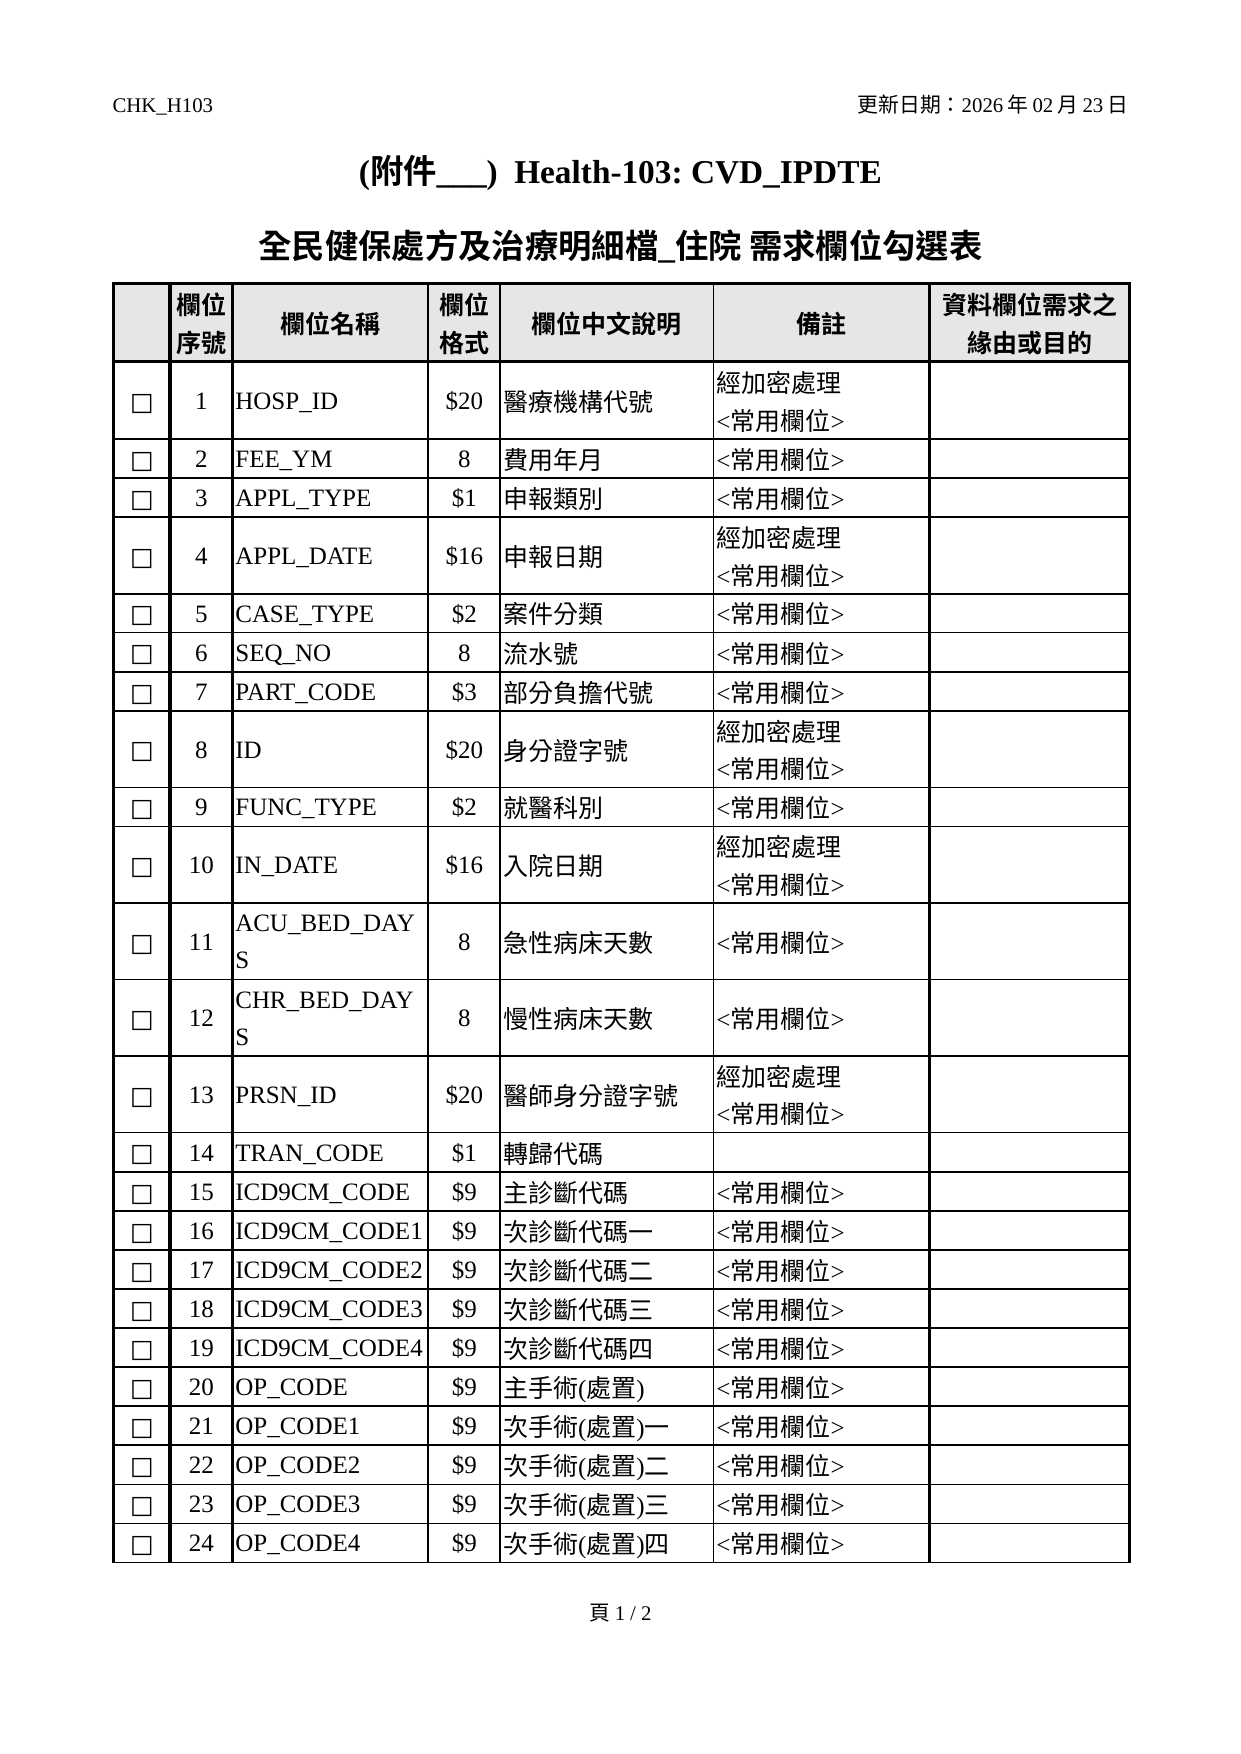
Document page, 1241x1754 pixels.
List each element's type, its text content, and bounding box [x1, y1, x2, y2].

table_cell <常用欄位> [714, 788, 928, 826]
table_cell CHR_BED_DAYS [234, 980, 427, 1055]
table_cell □ [115, 712, 168, 787]
table_cell 經加密處理 <常用欄位> [714, 827, 928, 902]
table_cell 22 [172, 1446, 231, 1483]
table_cell 8 [172, 712, 231, 787]
table_cell 慢性病床天數 [501, 980, 713, 1055]
table_cell ICD9CM_CODE4 [234, 1329, 427, 1366]
table_cell <常用欄位> [714, 1446, 928, 1483]
table_cell ACU_BED_DAYS [234, 904, 427, 979]
table_cell □ [115, 1485, 168, 1522]
table_cell 經加密處理 <常用欄位> [714, 1057, 928, 1132]
table_cell [931, 1290, 1128, 1327]
table_cell <常用欄位> [714, 1368, 928, 1405]
table_cell FUNC_TYPE [234, 788, 427, 826]
table_cell <常用欄位> [714, 440, 928, 477]
table_cell 5 [172, 595, 231, 632]
table_cell $9 [429, 1485, 499, 1522]
table_cell □ [115, 633, 168, 671]
table_cell 主診斷代碼 [501, 1173, 713, 1210]
table_cell <常用欄位> [714, 1251, 928, 1288]
table_cell 次診斷代碼四 [501, 1329, 713, 1366]
table_cell 20 [172, 1368, 231, 1405]
table_cell □ [115, 1212, 168, 1249]
table_cell OP_CODE4 [234, 1524, 427, 1562]
table_cell 次診斷代碼一 [501, 1212, 713, 1249]
table_cell □ [115, 1407, 168, 1444]
table_cell 13 [172, 1057, 231, 1132]
table_cell $9 [429, 1329, 499, 1366]
table_cell $9 [429, 1212, 499, 1249]
table_cell 經加密處理 <常用欄位> [714, 518, 928, 593]
table_cell 8 [429, 440, 499, 477]
table_cell <常用欄位> [714, 1485, 928, 1522]
table_cell [931, 1407, 1128, 1444]
table_cell [931, 1212, 1128, 1249]
table_cell [931, 1173, 1128, 1210]
table_cell <常用欄位> [714, 980, 928, 1055]
table_cell □ [115, 518, 168, 593]
table_cell $9 [429, 1173, 499, 1210]
table_cell $16 [429, 518, 499, 593]
table_cell [931, 827, 1128, 902]
table_cell ICD9CM_CODE1 [234, 1212, 427, 1249]
table_cell □ [115, 1057, 168, 1132]
table_cell 10 [172, 827, 231, 902]
table_cell [931, 673, 1128, 710]
table_header 欄位格式 [429, 285, 499, 360]
table_cell $9 [429, 1368, 499, 1405]
table_cell 6 [172, 633, 231, 671]
table_cell 急性病床天數 [501, 904, 713, 979]
table_cell [931, 712, 1128, 787]
table_header 欄位 序號 [172, 285, 231, 360]
table_cell $20 [429, 363, 499, 438]
table_cell □ [115, 1133, 168, 1171]
table_cell □ [115, 363, 168, 438]
table_cell 8 [429, 904, 499, 979]
table_cell TRAN_CODE [234, 1133, 427, 1171]
table_cell 案件分類 [501, 595, 713, 632]
table_cell 12 [172, 980, 231, 1055]
table_cell □ [115, 904, 168, 979]
table_cell ICD9CM_CODE3 [234, 1290, 427, 1327]
table_cell 申報日期 [501, 518, 713, 593]
table_cell OP_CODE [234, 1368, 427, 1405]
table_cell SEQ_NO [234, 633, 427, 671]
table_cell <常用欄位> [714, 1290, 928, 1327]
table_cell 11 [172, 904, 231, 979]
table_cell 16 [172, 1212, 231, 1249]
table_cell [931, 1368, 1128, 1405]
table_cell 身分證字號 [501, 712, 713, 787]
table_cell □ [115, 1290, 168, 1327]
table_cell 經加密處理 <常用欄位> [714, 712, 928, 787]
table_cell 17 [172, 1251, 231, 1288]
table_cell [931, 1133, 1128, 1171]
table_cell IN_DATE [234, 827, 427, 902]
table_cell 醫療機構代號 [501, 363, 713, 438]
table_cell [714, 1133, 928, 1171]
table_cell APPL_DATE [234, 518, 427, 593]
table_cell CASE_TYPE [234, 595, 427, 632]
table_cell [931, 1057, 1128, 1132]
table_cell <常用欄位> [714, 1212, 928, 1249]
table_header 資料欄位需求之緣由或目的 [931, 285, 1128, 360]
table_cell 14 [172, 1133, 231, 1171]
table_cell <常用欄位> [714, 1407, 928, 1444]
table_cell OP_CODE2 [234, 1446, 427, 1483]
table_cell $9 [429, 1251, 499, 1288]
table_cell $16 [429, 827, 499, 902]
table_cell □ [115, 673, 168, 710]
table_cell 18 [172, 1290, 231, 1327]
table_cell □ [115, 1251, 168, 1288]
table_cell [931, 595, 1128, 632]
table_cell ICD9CM_CODE [234, 1173, 427, 1210]
table_cell □ [115, 788, 168, 826]
table_cell APPL_TYPE [234, 479, 427, 516]
table_cell 15 [172, 1173, 231, 1210]
table_cell 21 [172, 1407, 231, 1444]
table_cell 次診斷代碼三 [501, 1290, 713, 1327]
table_cell 次手術(處置)一 [501, 1407, 713, 1444]
table_cell □ [115, 595, 168, 632]
table_cell 7 [172, 673, 231, 710]
table_cell 24 [172, 1524, 231, 1562]
table_cell 次診斷代碼二 [501, 1251, 713, 1288]
table_header [115, 285, 168, 360]
table_cell <常用欄位> [714, 673, 928, 710]
table_header 備註 [714, 285, 928, 360]
table_cell PART_CODE [234, 673, 427, 710]
table_cell <常用欄位> [714, 595, 928, 632]
table_cell [931, 1251, 1128, 1288]
table_cell 申報類別 [501, 479, 713, 516]
table_cell [931, 633, 1128, 671]
text (附件___) Health-103: CVD_IPDTE [112, 132, 1128, 207]
table_cell 轉歸代碼 [501, 1133, 713, 1171]
table_cell 1 [172, 363, 231, 438]
table_cell $20 [429, 1057, 499, 1132]
table_header 欄位名稱 [234, 285, 427, 360]
table_cell [931, 904, 1128, 979]
table_cell $2 [429, 595, 499, 632]
table_cell <常用欄位> [714, 904, 928, 979]
table_cell 醫師身分證字號 [501, 1057, 713, 1132]
table_cell OP_CODE1 [234, 1407, 427, 1444]
table_cell 入院日期 [501, 827, 713, 902]
table_cell <常用欄位> [714, 1524, 928, 1562]
table_cell [931, 1446, 1128, 1483]
table_cell $1 [429, 479, 499, 516]
table_cell $9 [429, 1446, 499, 1483]
table_cell $20 [429, 712, 499, 787]
table_cell 23 [172, 1485, 231, 1522]
table_cell 9 [172, 788, 231, 826]
table_cell 流水號 [501, 633, 713, 671]
table_cell 次手術(處置)四 [501, 1524, 713, 1562]
table_cell 19 [172, 1329, 231, 1366]
table_cell □ [115, 980, 168, 1055]
table_cell 4 [172, 518, 231, 593]
table_cell [931, 479, 1128, 516]
table_cell [931, 518, 1128, 593]
table_cell □ [115, 440, 168, 477]
table_cell [931, 980, 1128, 1055]
table_cell □ [115, 1329, 168, 1366]
table_cell 費用年月 [501, 440, 713, 477]
table_cell □ [115, 479, 168, 516]
table_cell □ [115, 827, 168, 902]
table_cell <常用欄位> [714, 1173, 928, 1210]
table_cell [931, 1329, 1128, 1366]
table_cell $1 [429, 1133, 499, 1171]
table_cell $9 [429, 1407, 499, 1444]
table_cell <常用欄位> [714, 479, 928, 516]
table_cell FEE_YM [234, 440, 427, 477]
table_cell PRSN_ID [234, 1057, 427, 1132]
table_header 欄位中文說明 [501, 285, 713, 360]
table_cell 3 [172, 479, 231, 516]
table_cell [931, 363, 1128, 438]
table_cell [931, 1485, 1128, 1522]
table_cell $2 [429, 788, 499, 826]
table_cell $9 [429, 1524, 499, 1562]
table_cell $9 [429, 1290, 499, 1327]
table_cell 8 [429, 633, 499, 671]
table_cell 2 [172, 440, 231, 477]
table_cell ID [234, 712, 427, 787]
table_cell ICD9CM_CODE2 [234, 1251, 427, 1288]
table_cell [931, 1524, 1128, 1562]
table_cell □ [115, 1446, 168, 1483]
table_cell 次手術(處置)三 [501, 1485, 713, 1522]
table_cell 8 [429, 980, 499, 1055]
table_cell □ [115, 1524, 168, 1562]
table_cell 就醫科別 [501, 788, 713, 826]
table_cell OP_CODE3 [234, 1485, 427, 1522]
table_cell 經加密處理 <常用欄位> [714, 363, 928, 438]
table_cell <常用欄位> [714, 633, 928, 671]
table_cell $3 [429, 673, 499, 710]
table_cell 主手術(處置) [501, 1368, 713, 1405]
table_cell □ [115, 1368, 168, 1405]
table_cell [931, 788, 1128, 826]
table_cell 次手術(處置)二 [501, 1446, 713, 1483]
table_cell □ [115, 1173, 168, 1210]
table_cell 部分負擔代號 [501, 673, 713, 710]
table_cell [931, 440, 1128, 477]
text 全民健保處方及治療明細檔_住院 需求欄位勾選表 [112, 207, 1128, 282]
table_cell HOSP_ID [234, 363, 427, 438]
table_cell <常用欄位> [714, 1329, 928, 1366]
